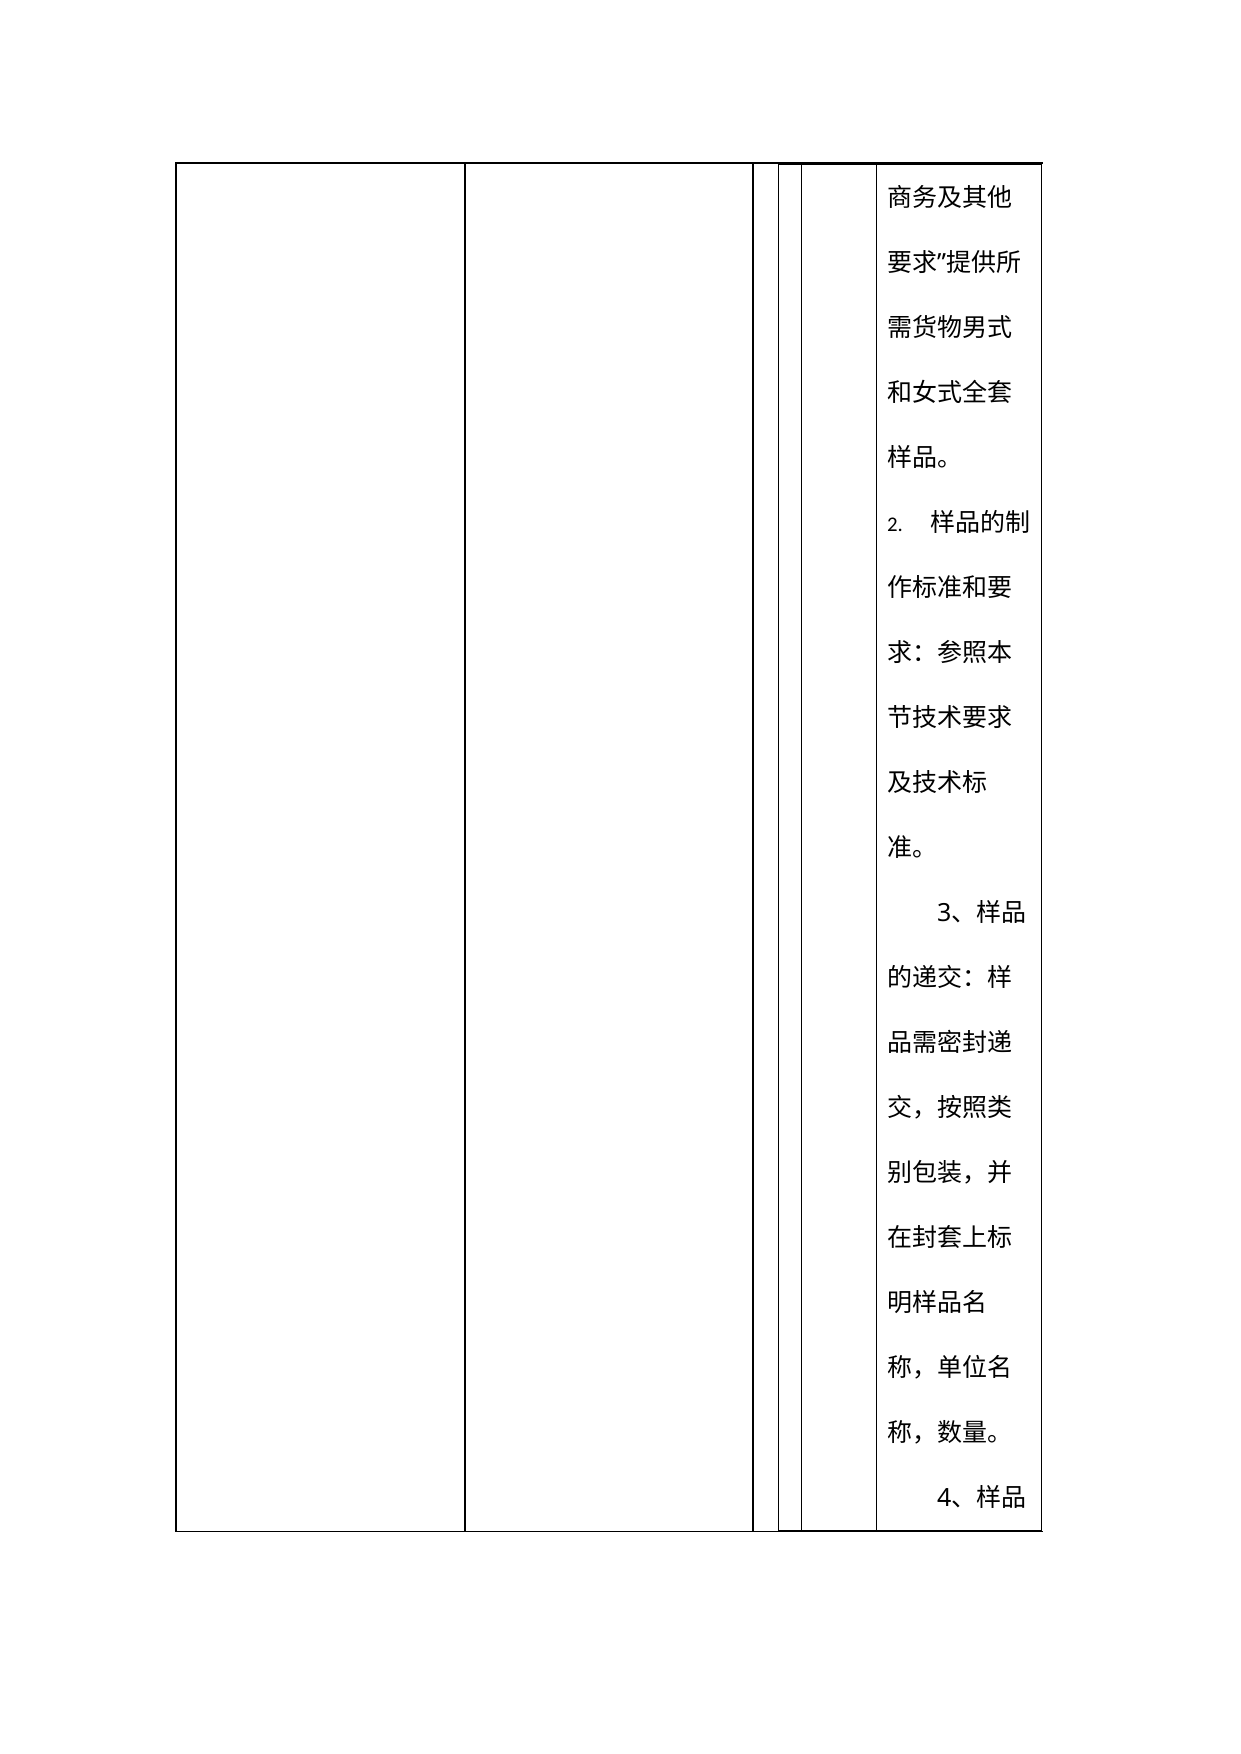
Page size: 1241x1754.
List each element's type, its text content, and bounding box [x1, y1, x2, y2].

table_cell [754, 164, 778, 1531]
table_cell [779, 165, 801, 1530]
table_cell [466, 164, 752, 1531]
table_cell [802, 165, 876, 1530]
table_cell 1 [177, 164, 464, 1531]
table_cell [877, 165, 1041, 1530]
